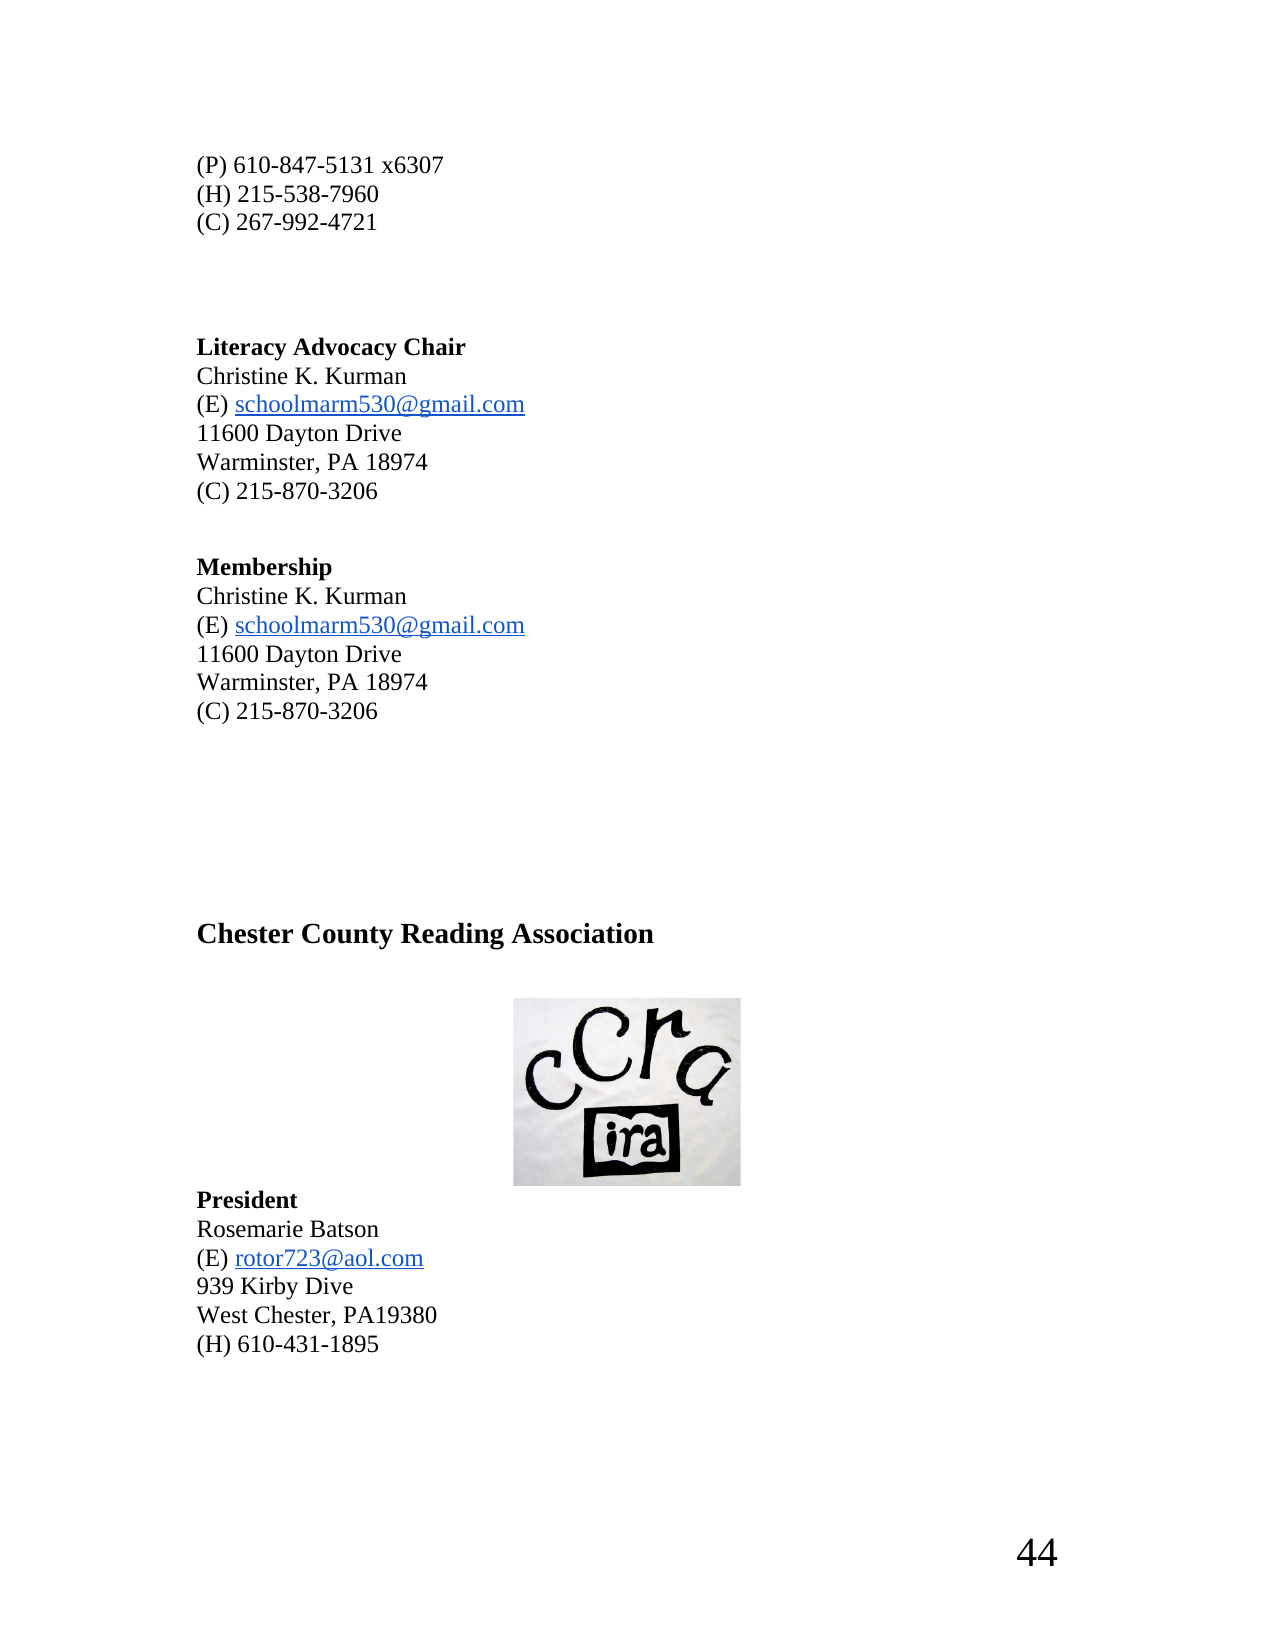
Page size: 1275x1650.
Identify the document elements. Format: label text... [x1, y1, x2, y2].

text Rosemarie Batson [196, 1214, 1057, 1243]
text President [196, 1185, 1057, 1214]
text 11600 Dayton Drive [196, 418, 1057, 447]
text (E) schoolmarm530@gmail.com [196, 610, 1057, 639]
text Warminster, PA 18974 [196, 667, 1057, 696]
text Christine K. Kurman [196, 581, 1057, 610]
text Warminster, PA 18974 [196, 447, 1057, 476]
text (E) rotor723@aol.com [196, 1243, 1057, 1271]
picture [513, 998, 741, 1186]
text (H) 610-431-1895 [196, 1329, 1057, 1358]
text (E) schoolmarm530@gmail.com [196, 389, 1057, 418]
text (P) 610-847-5131 x6307 [196, 150, 1057, 179]
text (C) 215-870-3206 [196, 476, 1057, 504]
text Chester County Reading Association [196, 917, 1057, 950]
text Literacy Advocacy Chair [196, 332, 1057, 361]
text (C) 267-992-4721 [196, 207, 1057, 236]
text Membership [196, 552, 1057, 581]
text 11600 Dayton Drive [196, 639, 1057, 667]
text Christine K. Kurman [196, 361, 1057, 389]
text (H) 215-538-7960 [196, 179, 1057, 207]
text 939 Kirby Dive [196, 1271, 1057, 1300]
text West Chester, PA19380 [196, 1300, 1057, 1329]
text (C) 215-870-3206 [196, 696, 1057, 725]
